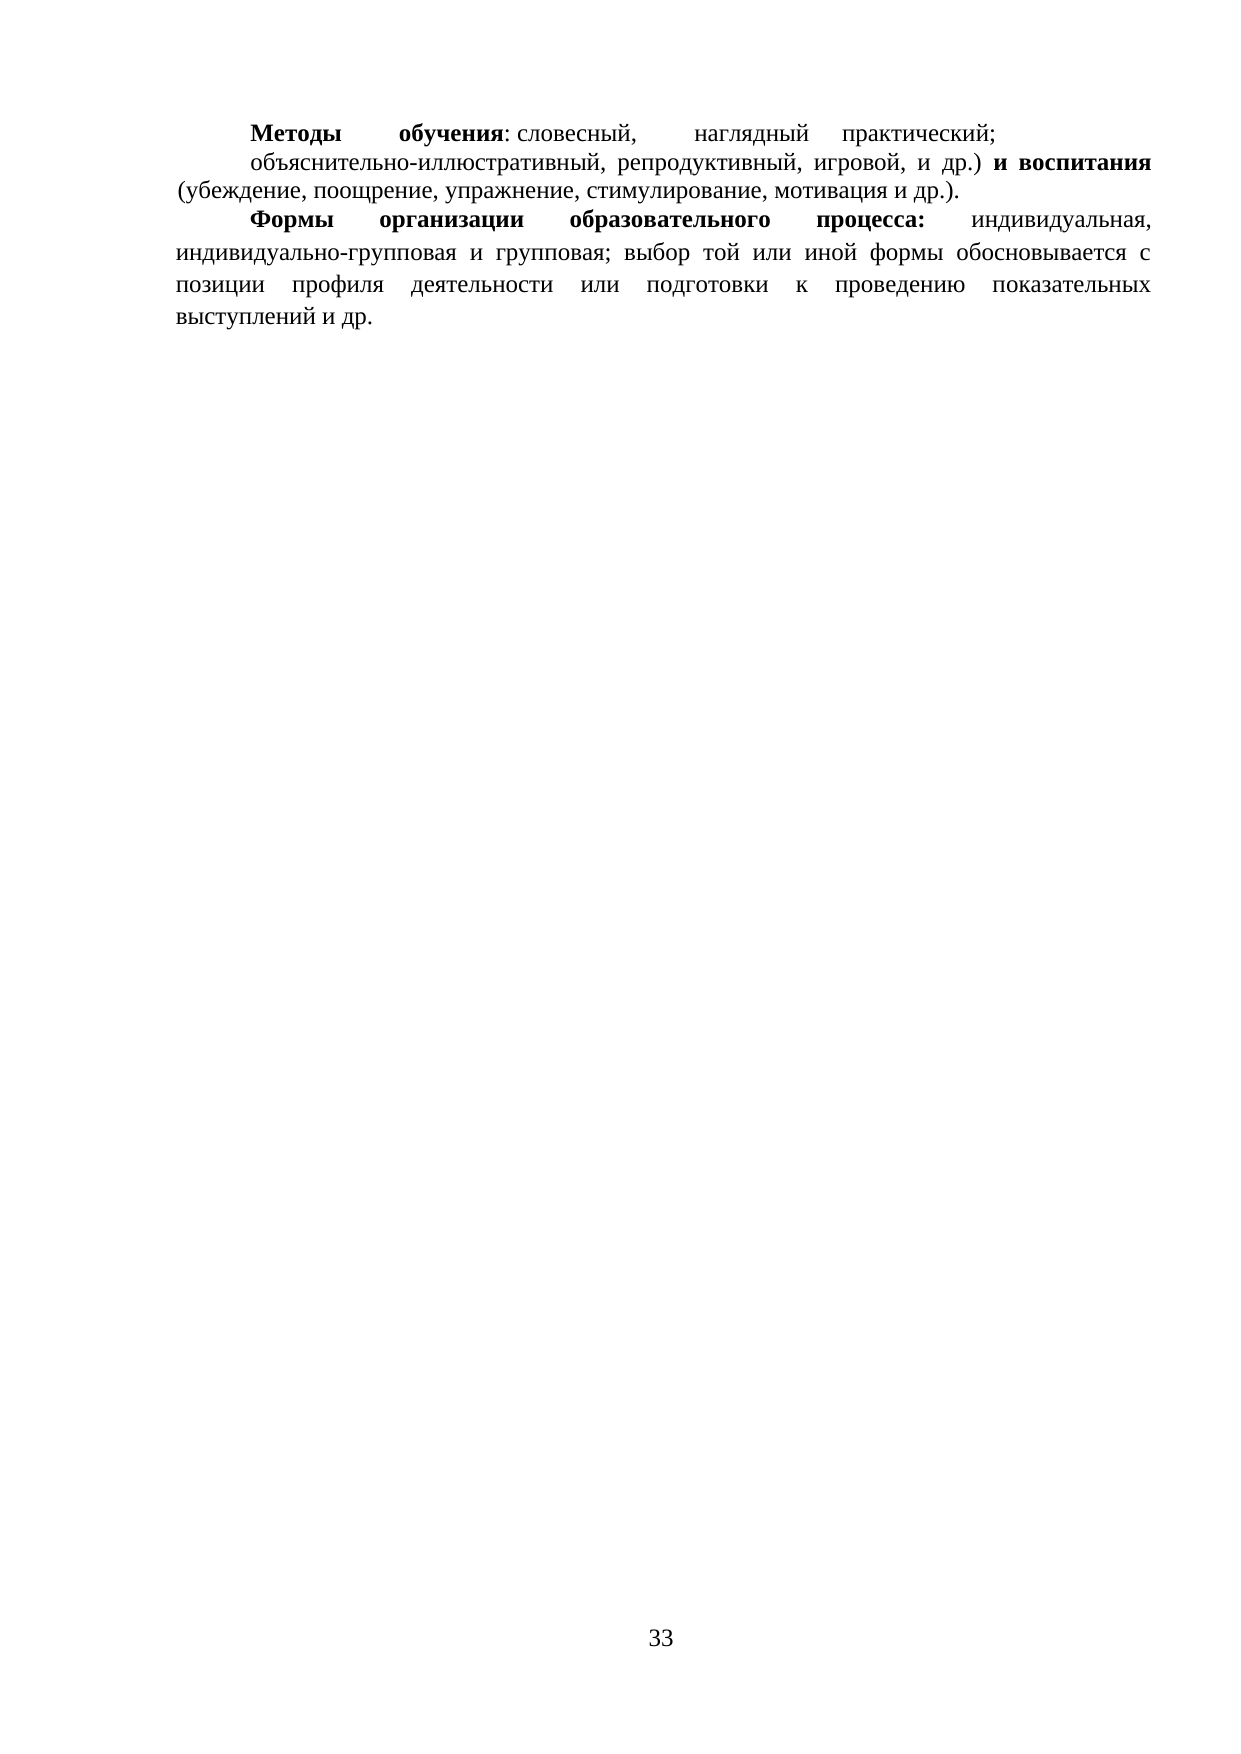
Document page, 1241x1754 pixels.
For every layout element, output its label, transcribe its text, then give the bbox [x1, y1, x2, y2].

text объяснительно-иллюстративный, репродуктивный, игровой, и др.) и воспитания (убеждение, поощрение, упражнение, стимулирование, мотивация и др.). [177, 147, 1152, 204]
text Методы обучения: словесный, наглядный практический; [177, 118, 1152, 147]
text Формы организации образовательного процесса: индивидуальная, индивидуально-групповая и групповая; выбор той или иной формы обосновывается с позиции профиля деятельности или подготовки к проведению показательных выступлений и др. [176, 204, 1152, 330]
